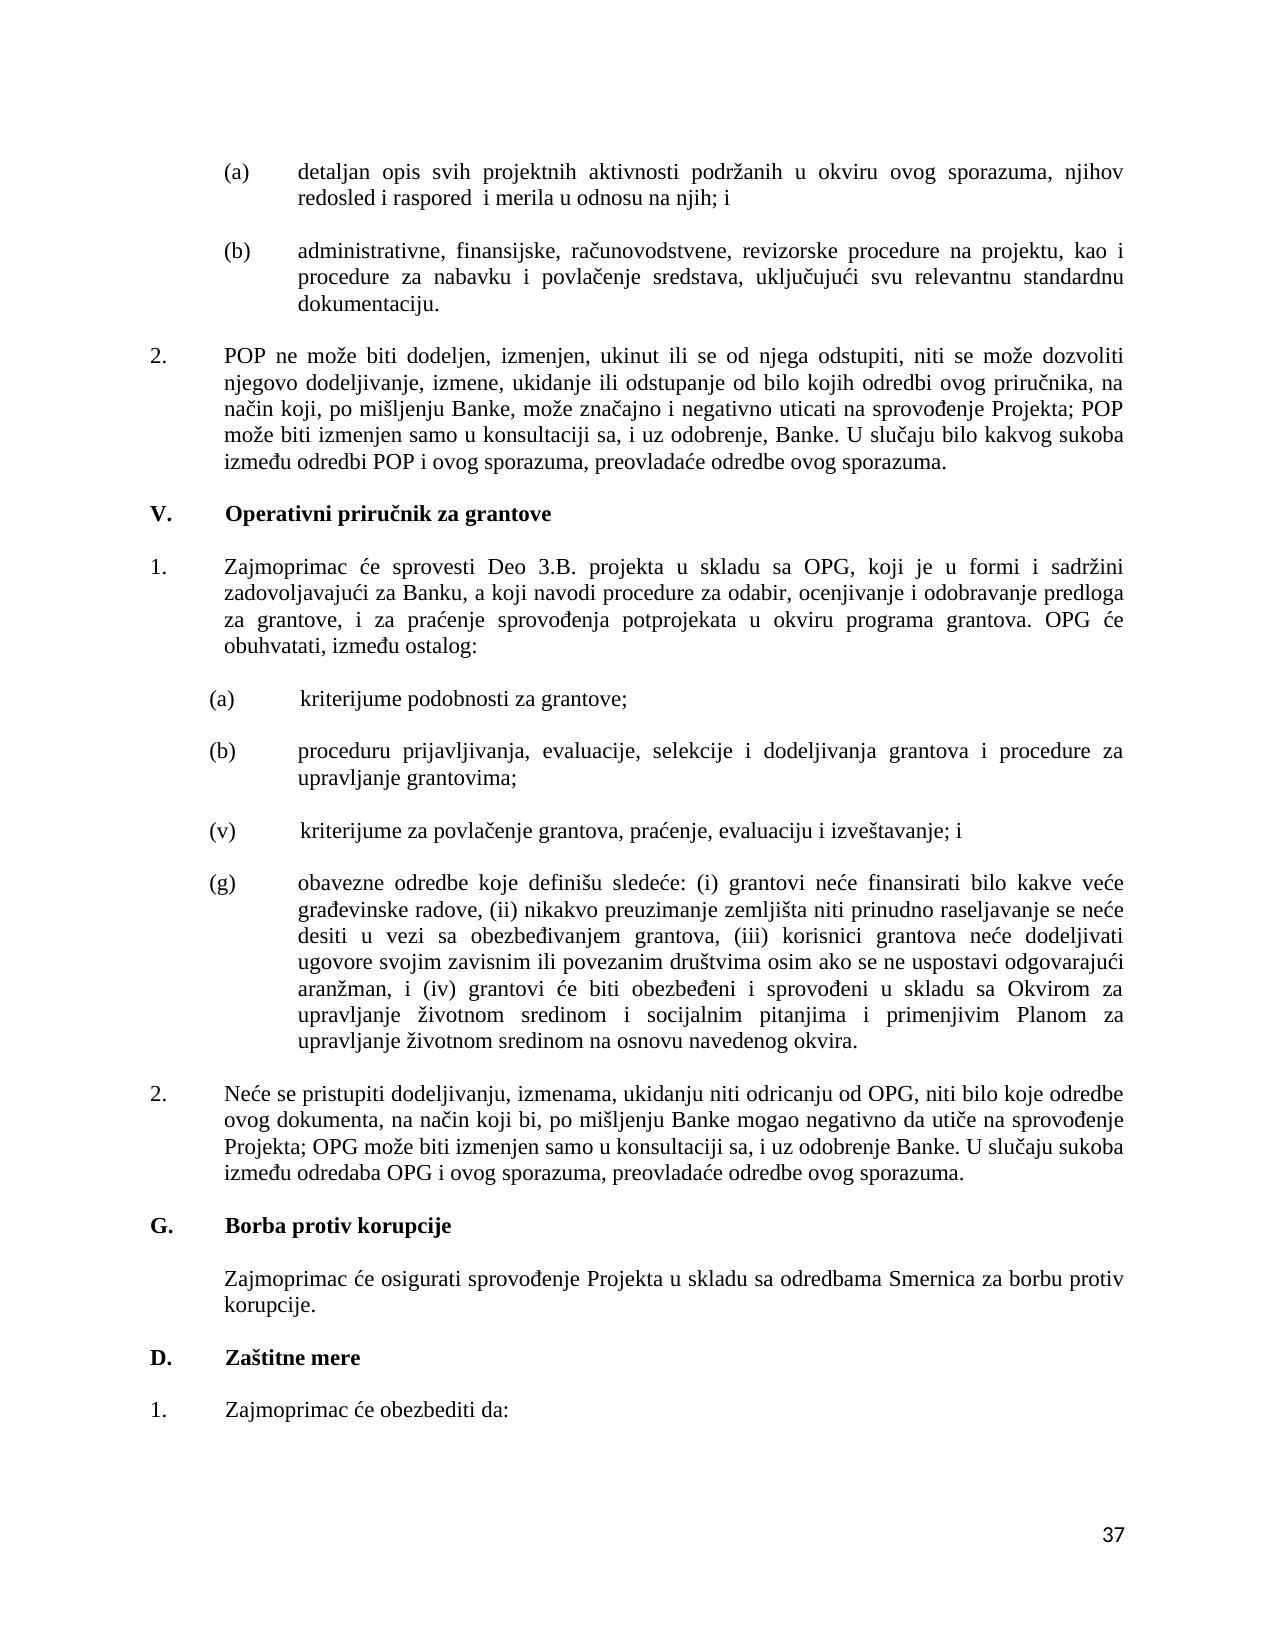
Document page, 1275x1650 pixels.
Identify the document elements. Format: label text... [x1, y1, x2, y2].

text (b) administrativne, finansijske, računovodstvene, revizorske procedure na projektu, kao i procedure za nabavku i povlačenje sredstava, uključujući svu relevantnu standardnu dokumentaciju. [224, 237, 1125, 316]
text 1. Zajmoprimac će sprovesti Deo 3.B. projekta u skladu sa OPG, koji je u formi i sadržini zadovoljavajući za Banku, a koji navodi procedure za odabir, ocenjivanje i odobravanje predloga za grantove, i za praćenje sprovođenja potprojekata u okviru programa grantova. OPG će obuhvatati, između ostalog: [150, 553, 1125, 658]
text D. Zaštitne mere [150, 1344, 1125, 1370]
text (a) kriterijume podobnosti za grantove; [209, 685, 1125, 711]
text (g) obavezne odredbe koje definišu sledeće: (i) grantovi neće finansirati bilo kakve veće građevinske radove, (ii) nikakvo preuzimanje zemljišta niti prinudno raseljavanje se neće desiti u vezi sa obezbeđivanjem grantova, (iii) korisnici grantova neće dodeljivati ugovore svojim zavisnim ili povezanim društvima osim ako se ne uspostavi odgovarajući aranžman, i (iv) grantovi će biti obezbeđeni i sprovođeni u skladu sa Okvirom za upravljanje životnom sredinom i socijalnim pitanjima i primenjivim Planom za upravljanje životnom sredinom na osnovu navedenog okvira. [209, 869, 1125, 1054]
text G. Borba protiv korupcije [150, 1212, 1125, 1238]
text (v) kriterijume za povlačenje grantova, praćenje, evaluaciju i izveštavanje; i [150, 817, 1125, 843]
text (a) detaljan opis svih projektnih aktivnosti podržanih u okviru ovog sporazuma, njihov redosled i raspored i merila u odnosu na njih; i [224, 158, 1125, 211]
text (b) proceduru prijavljivanja, evaluacije, selekcije i dodeljivanja grantova i procedure za upravljanje grantovima; [209, 738, 1125, 790]
text 2. POP ne može biti dodeljen, izmenjen, ukinut ili se od njega odstupiti, niti se može dozvoliti njegovo dodeljivanje, izmene, ukidanje ili odstupanje od bilo kojih odredbi ovog priručnika, na način koji, po mišljenju Banke, može značajno i negativno uticati na sprovođenje Projekta; POP može biti izmenjen samo u konsultaciji sa, i uz odobrenje, Banke. U slučaju bilo kakvog sukoba između odredbi POP i ovog sporazuma, preovladaće odredbe ovog sporazuma. [150, 342, 1125, 474]
text 2. Neće se pristupiti dodeljivanju, izmenama, ukidanju niti odricanju od OPG, niti bilo koje odredbe ovog dokumenta, na način koji bi, po mišljenju Banke mogao negativno da utiče na sprovođenje Projekta; OPG može biti izmenjen samo u konsultaciji sa, i uz odobrenje Banke. U slučaju sukoba između odredaba OPG i ovog sporazuma, preovladaće odredbe ovog sporazuma. [150, 1080, 1125, 1186]
text V. Operativni priručnik za grantove [150, 500, 1125, 527]
text Zajmoprimac će osigurati sprovođenje Projekta u skladu sa odredbama Smernica za borbu protiv korupcije. [150, 1265, 1125, 1317]
text 1. Zajmoprimac će obezbediti da: [150, 1396, 1125, 1423]
